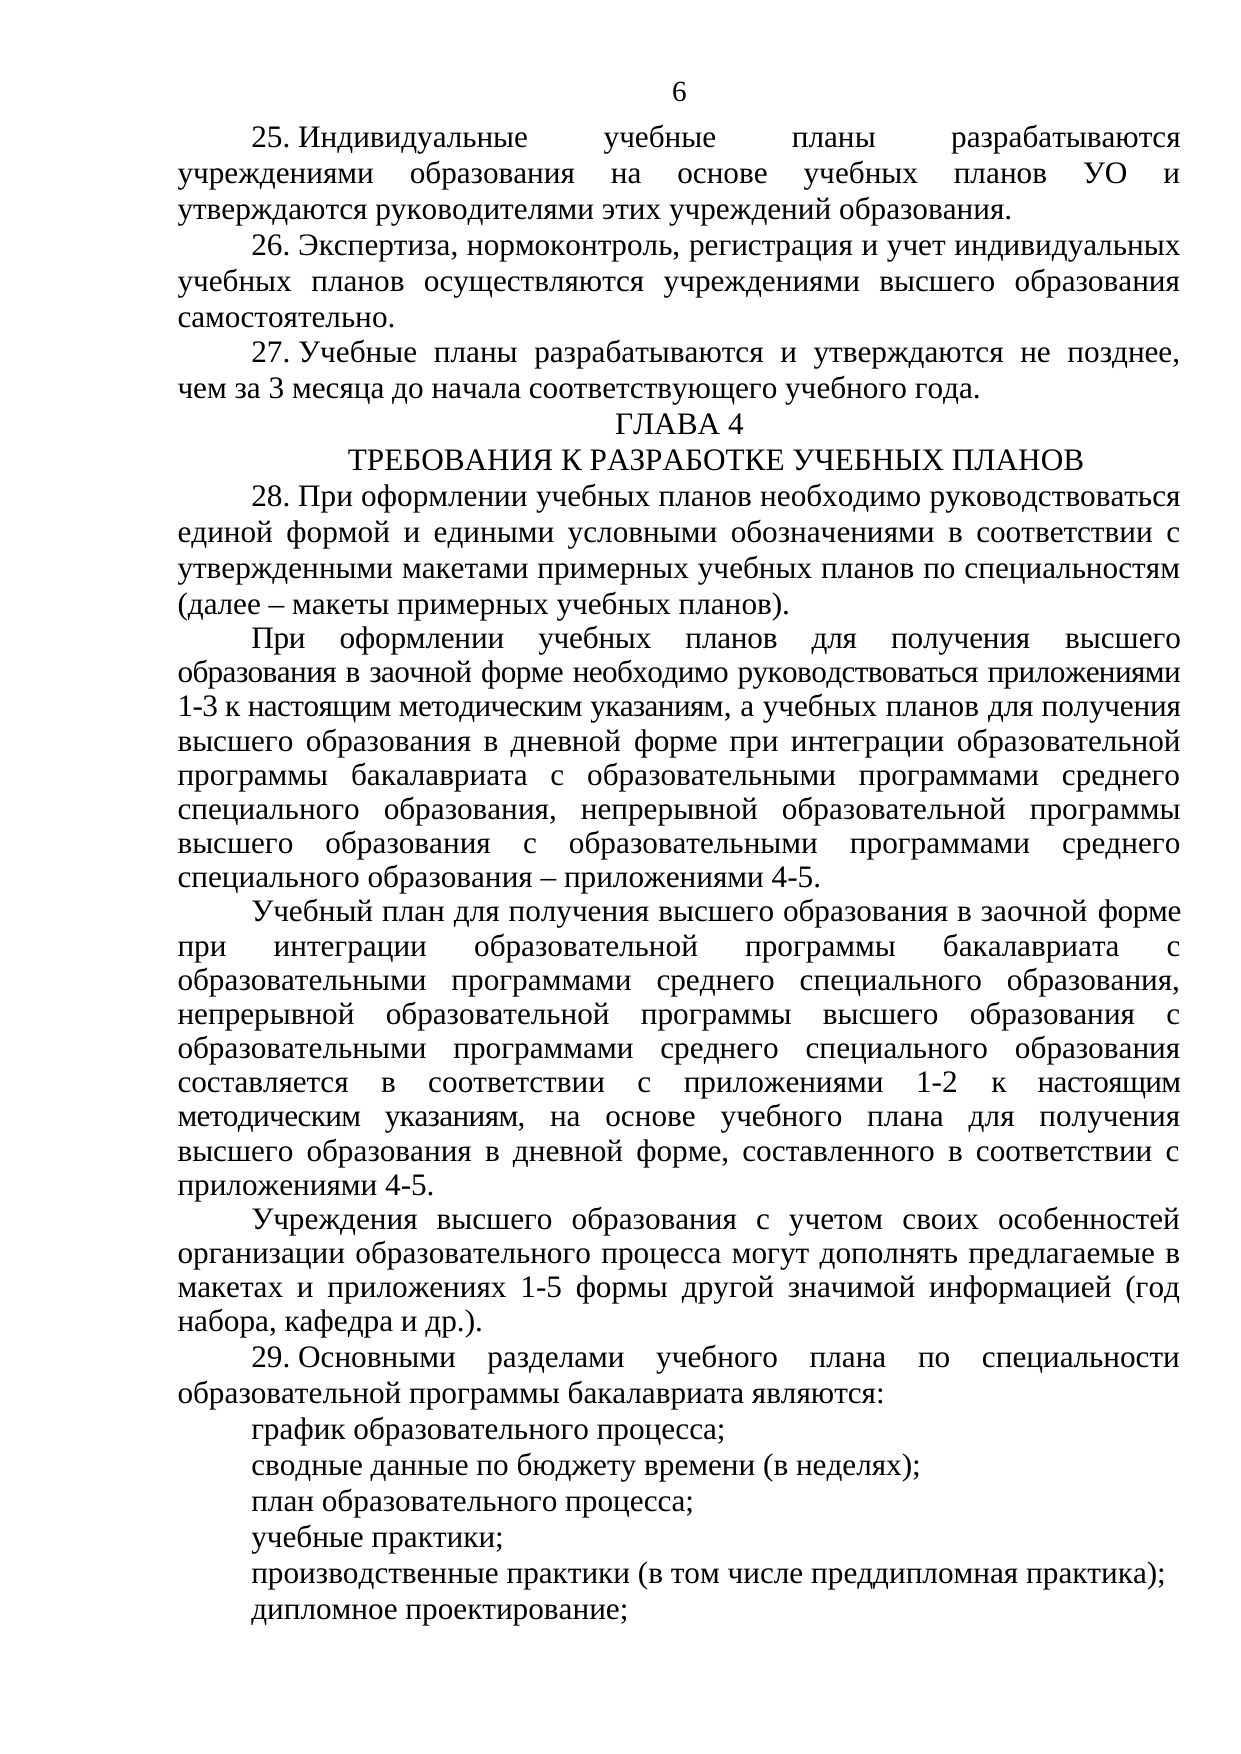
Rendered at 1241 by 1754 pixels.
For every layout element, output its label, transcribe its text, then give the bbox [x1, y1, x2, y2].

text Учебный план для получения высшего образования в заочной форме при интеграции образовательной программы бакалавриата с образовательными программами среднего специального образования, непрерывной образовательной программы высшего образования с образовательными программами среднего специального образования составляется в соответствии с приложениями 1-2 к настоящим методическим указаниям, на основе учебного плана для получения высшего образования в дневной форме, составленного в соответствии с приложениями 4-5. [177, 894, 1181, 1202]
text ТРЕБОВАНИЯ К РАЗРАБОТКЕ УЧЕБНЫХ ПЛАНОВ [177, 442, 1181, 477]
text 28. При оформлении учебных планов необходимо руководствоваться единой формой и едиными условными обозначениями в соответствии с утвержденными макетами примерных учебных планов по специальностям (далее – макеты примерных учебных планов). [177, 477, 1181, 621]
text учебные практики; [177, 1518, 1181, 1554]
text 27. Учебные планы разрабатываются и утверждаются не позднее, чем за 3 месяца до начала соответствующего учебного года. [177, 334, 1181, 406]
text производственные практики (в том числе преддипломная практика); [177, 1554, 1181, 1590]
text план образовательного процесса; [177, 1482, 1181, 1518]
text график образовательного процесса; [177, 1410, 1181, 1446]
text 25. Индивидуальные учебные планы разрабатываются учреждениями образования на основе учебных планов УО и утверждаются руководителями этих учреждений образования. [177, 118, 1181, 226]
text дипломное проектирование; [177, 1590, 1181, 1626]
text При оформлении учебных планов для получения высшего образования в заочной форме необходимо руководствоваться приложениями 1-3 к настоящим методическим указаниям, а учебных планов для получения высшего образования в дневной форме при интеграции образовательной программы бакалавриата с образовательными программами среднего специального образования, непрерывной образовательной программы высшего образования с образовательными программами среднего специального образования – приложениями 4-5. [177, 621, 1181, 894]
text Учреждения высшего образования с учетом своих особенностей организации образовательного процесса могут дополнять предлагаемые в макетах и приложениях 1-5 формы другой значимой информацией (год набора, кафедра и др.). [177, 1202, 1181, 1338]
text 26. Экспертиза, нормоконтроль, регистрация и учет индивидуальных учебных планов осуществляются учреждениями высшего образования самостоятельно. [177, 226, 1181, 334]
text 29. Основными разделами учебного плана по специальности образовательной программы бакалавриата являются: [177, 1338, 1181, 1410]
text сводные данные по бюджету времени (в неделях); [177, 1446, 1181, 1482]
text ГЛАВА 4 [177, 406, 1181, 442]
